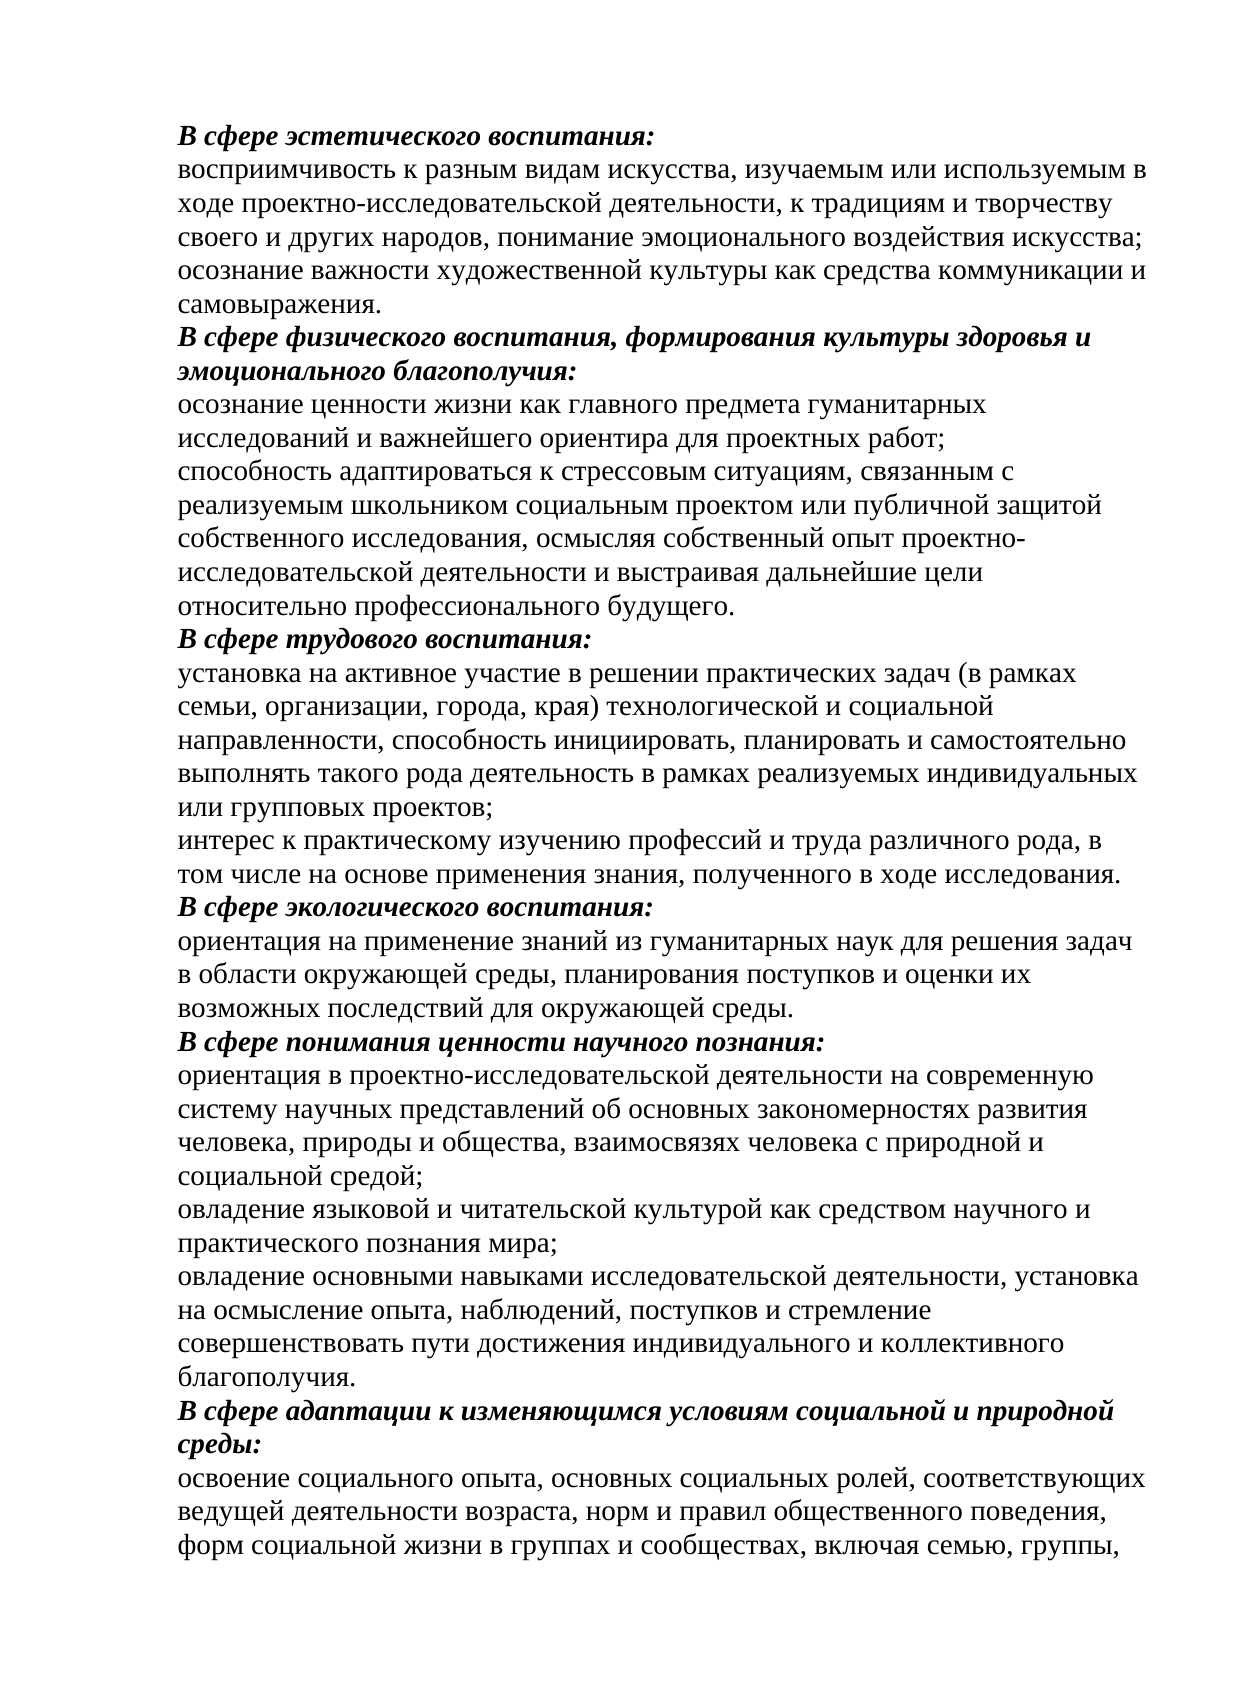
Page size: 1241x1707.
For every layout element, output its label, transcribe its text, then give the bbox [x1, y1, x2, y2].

text восприимчивость к разным видам искусства, изучаемым или используемым в ходе проектно-исследовательской деятельности, к традициям и творчеству своего и других народов, понимание эмоционального воздействия искусства; [177, 152, 1152, 252]
text В сфере эстетического воспитания: [177, 118, 1152, 152]
text овладение основными навыками исследовательской деятельности, установка на осмысление опыта, наблюдений, поступков и стремление совершенствовать пути достижения индивидуального и коллективного благополучия. [177, 1258, 1152, 1393]
text интерес к практическому изучению профессий и труда различного рода, в том числе на основе применения знания, полученного в ходе исследования. [177, 822, 1152, 889]
text В сфере физического воспитания, формирования культуры здоровья и эмоционального благополучия: [177, 319, 1152, 386]
text В сфере адаптации к изменяющимся условиям социальной и природной среды: [177, 1393, 1152, 1460]
text осознание ценности жизни как главного предмета гуманитарных исследований и важнейшего ориентира для проектных работ; [177, 386, 1152, 453]
text В сфере понимания ценности научного познания: [177, 1024, 1152, 1057]
text установка на активное участие в решении практических задач (в рамках семьи, организации, города, края) технологической и социальной направленности, способность инициировать, планировать и самостоятельно выполнять такого рода деятельность в рамках реализуемых индивидуальных или групповых проектов; [177, 655, 1152, 822]
text В сфере экологического воспитания: [177, 889, 1152, 923]
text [177, 1460, 1152, 1560]
text ориентация в проектно-исследовательской деятельности на современную систему научных представлений об основных закономерностях развития человека, природы и общества, взаимосвязях человека с природной и социальной средой; [177, 1057, 1152, 1191]
text ориентация на применение знаний из гуманитарных наук для решения задач в области окружающей среды, планирования поступков и оценки их возможных последствий для окружающей среды. [177, 923, 1152, 1024]
text В сфере трудового воспитания: [177, 621, 1152, 655]
text осознание важности художественной культуры как средства коммуникации и самовыражения. [177, 252, 1152, 319]
text овладение языковой и читательской культурой как средством научного и практического познания мира; [177, 1191, 1152, 1258]
text способность адаптироваться к стрессовым ситуациям, связанным с реализуемым школьником социальным проектом или публичной защитой собственного исследования, осмысляя собственный опыт проектно-исследовательской деятельности и выстраивая дальнейшие цели относительно профессионального будущего. [177, 453, 1152, 621]
